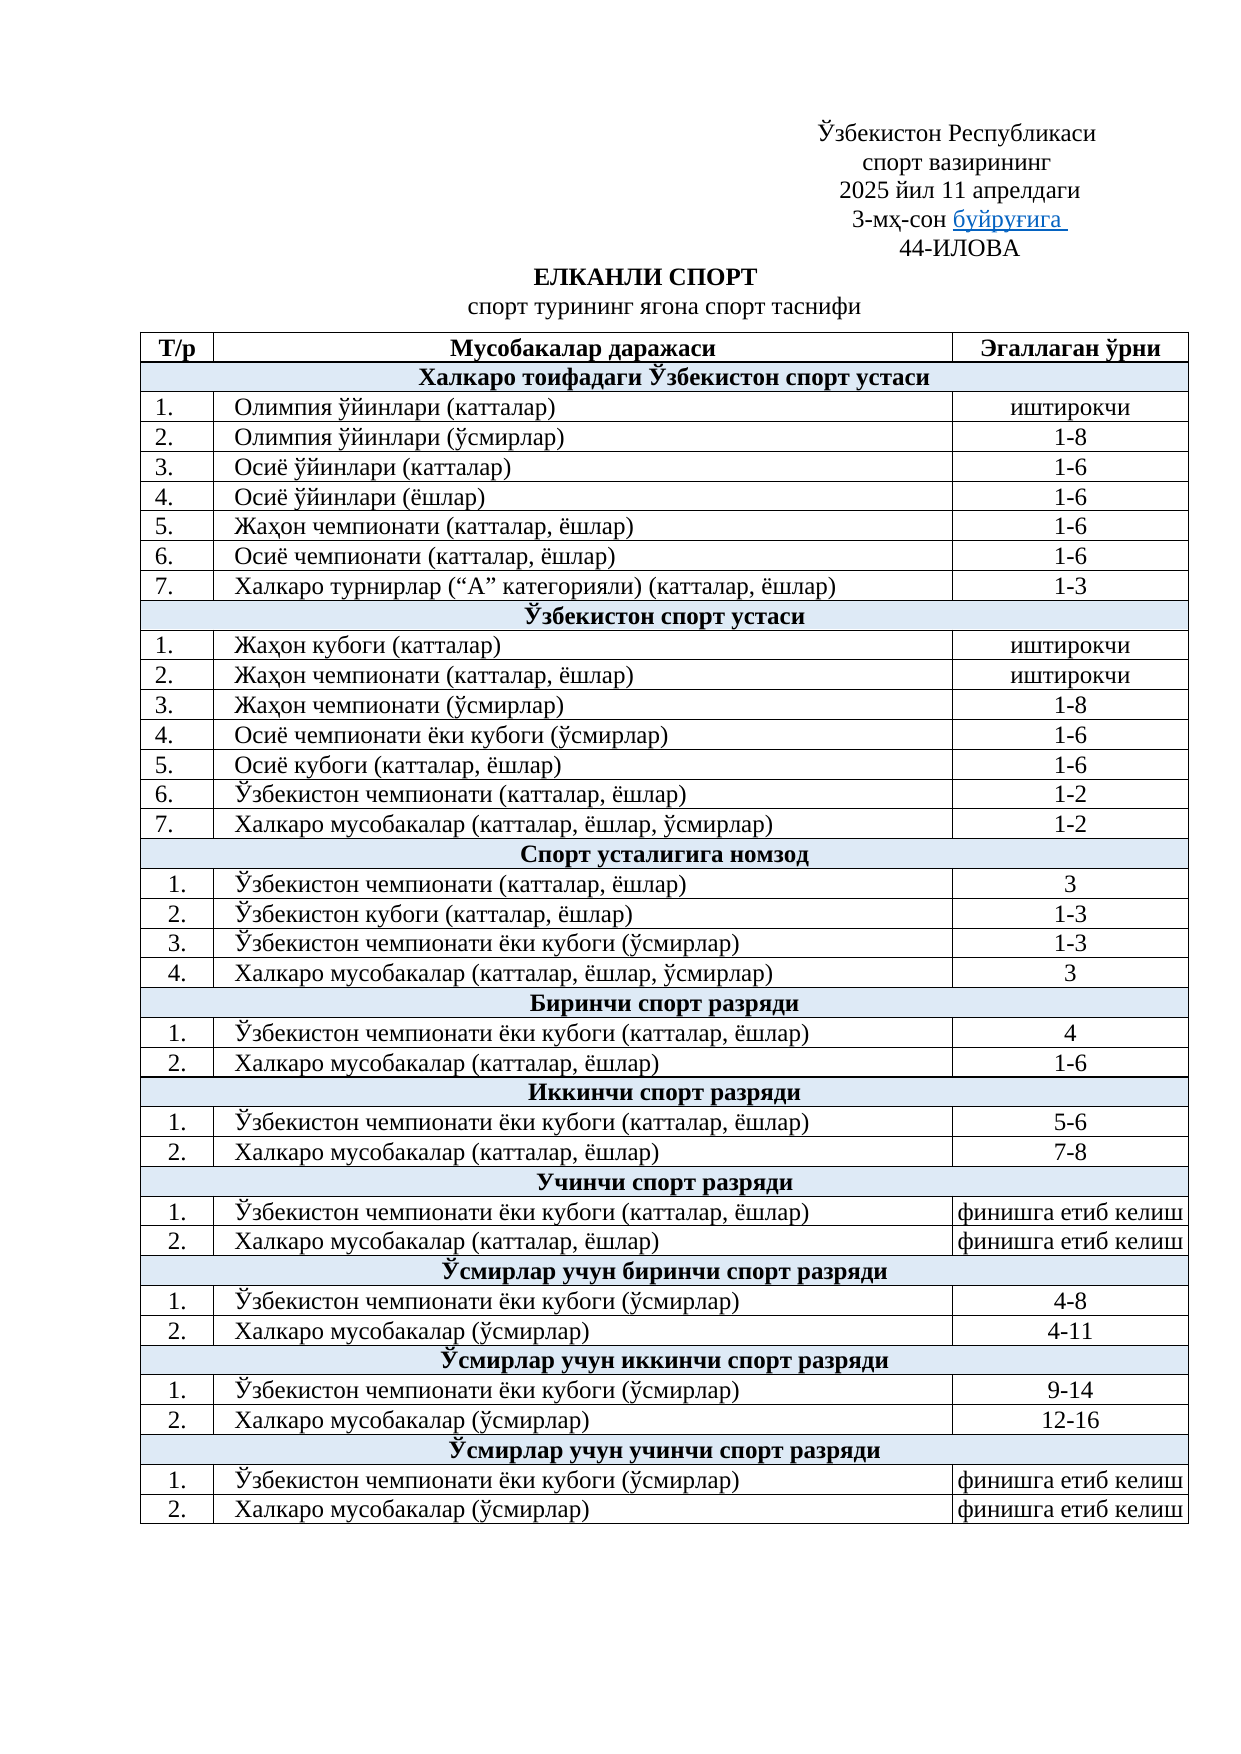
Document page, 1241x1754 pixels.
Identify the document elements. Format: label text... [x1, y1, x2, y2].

table_cell Ўзбекистон чемпионати ёки кубоги (катталар, ёшлар) [214, 1197, 952, 1225]
table_cell Биринчи спорт разряди [141, 988, 1188, 1017]
text Ўзбекистон Республикаси спорт вазирининг 2025 йил 11 апрелдаги 3-мҳ-сон буйруғига 44-ИЛОВА [768, 118, 1152, 262]
table_cell 1. [141, 1197, 213, 1225]
table_cell Халкаро тоифадаги Ўзбекистон спорт устаси [141, 363, 1188, 391]
table_cell Халкаро мусобакалар (катталар, ёшлар) [214, 1226, 952, 1255]
table_cell [141, 631, 213, 659]
table_cell Ўсмирлар учун биринчи спорт разряди [141, 1256, 1188, 1285]
table_cell 1-2 [953, 809, 1188, 838]
table_cell 4-11 [953, 1316, 1188, 1344]
table_cell 1-8 [953, 690, 1188, 719]
table_cell Ўсмирлар учун иккинчи спорт разряди [141, 1346, 1188, 1374]
table_cell 1-6 [953, 541, 1188, 570]
table_cell 1-8 [953, 422, 1188, 451]
table_cell 3 [953, 958, 1188, 987]
table_cell Халкаро мусобакалар (катталар, ёшлар, ўсмирлар) [214, 809, 952, 838]
table_cell 3. [141, 929, 213, 957]
table_cell 1. [141, 1465, 213, 1493]
table_cell Жаҳон чемпионати (катталар, ёшлар) [214, 511, 952, 540]
table_cell Ўзбекистон чемпионати ёки кубоги (катталар, ёшлар) [214, 1018, 952, 1047]
table_cell 1-6 [953, 1048, 1188, 1076]
table_cell финишга етиб келиш [953, 1226, 1188, 1255]
table_cell 2. [141, 1226, 213, 1255]
table_cell иштирокчи [953, 660, 1188, 689]
table_cell финишга етиб келиш [953, 1495, 1188, 1523]
table_cell [141, 809, 213, 838]
table_cell 2. [141, 1316, 213, 1344]
table_cell 1. [141, 869, 213, 898]
table_cell 4-8 [953, 1286, 1188, 1315]
table_cell 4 [953, 1018, 1188, 1047]
table_cell 1-6 [953, 511, 1188, 540]
table_cell [141, 511, 213, 540]
table_cell 1. [141, 1375, 213, 1404]
table_cell 2. [141, 1495, 213, 1523]
table_cell [141, 541, 213, 570]
table_cell 1-6 [953, 750, 1188, 778]
table_cell Ўзбекистон чемпионати (катталар, ёшлар) [214, 869, 952, 898]
table_cell 9-14 [953, 1375, 1188, 1404]
table_cell Осиё ўйинлари (ёшлар) [214, 482, 952, 510]
table_cell Осиё чемпионати ёки кубоги (ўсмирлар) [214, 720, 952, 749]
table_cell [141, 392, 213, 421]
table_cell Халкаро мусобакалар (катталар, ёшлар) [214, 1137, 952, 1166]
table_cell Халкаро турнирлар (“А” категорияли) (катталар, ёшлар) [214, 571, 952, 600]
table_cell иштирокчи [953, 392, 1188, 421]
table_cell 7-8 [953, 1137, 1188, 1166]
table_cell 4. [141, 958, 213, 987]
table_header Мусобакалар даражаси [214, 333, 952, 361]
table_cell Ўзбекистон кубоги (катталар, ёшлар) [214, 899, 952, 927]
table_cell [141, 750, 213, 778]
table_cell Ўзбекистон чемпионати ёки кубоги (ўсмирлар) [214, 1375, 952, 1404]
table_cell Халкаро мусобакалар (ўсмирлар) [214, 1405, 952, 1434]
table_cell Халкаро мусобакалар (катталар, ёшлар) [214, 1048, 952, 1076]
table_cell Осиё ўйинлари (катталар) [214, 452, 952, 481]
table_cell 5-6 [953, 1107, 1188, 1136]
table_cell Спорт усталигига номзод [141, 839, 1188, 868]
table_cell Жаҳон кубоги (катталар) [214, 631, 952, 659]
table_cell Ўзбекистон чемпионати (катталар, ёшлар) [214, 780, 952, 808]
table_cell Ўзбекистон спорт устаси [141, 601, 1188, 629]
table_cell 1-3 [953, 899, 1188, 927]
table_cell Халкаро мусобакалар (катталар, ёшлар, ўсмирлар) [214, 958, 952, 987]
table_cell Ўзбекистон чемпионати ёки кубоги (ўсмирлар) [214, 929, 952, 957]
table_cell 3 [953, 869, 1188, 898]
table_cell 1-6 [953, 720, 1188, 749]
table_cell 2. [141, 1405, 213, 1434]
table_cell Осиё кубоги (катталар, ёшлар) [214, 750, 952, 778]
table_cell [141, 571, 213, 600]
table_cell Олимпия ўйинлари (катталар) [214, 392, 952, 421]
table_cell 1. [141, 1018, 213, 1047]
table_cell 1-6 [953, 482, 1188, 510]
table_cell финишга етиб келиш [953, 1197, 1188, 1225]
table_cell Осиё чемпионати (катталар, ёшлар) [214, 541, 952, 570]
table_header Т/р [141, 333, 213, 361]
table_cell 2. [141, 1137, 213, 1166]
table_cell [141, 780, 213, 808]
table_cell Халкаро мусобакалар (ўсмирлар) [214, 1495, 952, 1523]
table_cell 12-16 [953, 1405, 1188, 1434]
table_cell 2. [141, 1048, 213, 1076]
table_cell [141, 660, 213, 689]
table_cell 1. [141, 1286, 213, 1315]
table_cell Ўсмирлар учун учинчи спорт разряди [141, 1435, 1188, 1464]
table_cell [141, 690, 213, 719]
table_header Эгаллаган ўрни [953, 333, 1188, 361]
table_cell Олимпия ўйинлари (ўсмирлар) [214, 422, 952, 451]
table_cell 1-3 [953, 571, 1188, 600]
table_cell Халкаро мусобакалар (ўсмирлар) [214, 1316, 952, 1344]
table_cell Ўзбекистон чемпионати ёки кубоги (ўсмирлар) [214, 1465, 952, 1493]
table_cell 1. [141, 1107, 213, 1136]
table_cell иштирокчи [953, 631, 1188, 659]
table_cell 2. [141, 899, 213, 927]
table_cell Ўзбекистон чемпионати ёки кубоги (ўсмирлар) [214, 1286, 952, 1315]
table_cell [141, 720, 213, 749]
text спорт турининг ягона спорт таснифи [177, 291, 1152, 319]
table_cell финишга етиб келиш [953, 1465, 1188, 1493]
table_cell 1-2 [953, 780, 1188, 808]
table_cell 1-6 [953, 452, 1188, 481]
table_cell [141, 482, 213, 510]
table_cell Ўзбекистон чемпионати ёки кубоги (катталар, ёшлар) [214, 1107, 952, 1136]
subtitle ЕЛКАНЛИ СПОРТ [177, 262, 1113, 291]
table_cell 1-3 [953, 929, 1188, 957]
table_cell Жаҳон чемпионати (катталар, ёшлар) [214, 660, 952, 689]
table_cell Учинчи спорт разряди [141, 1167, 1188, 1196]
table_cell Иккинчи спорт разряди [141, 1078, 1188, 1106]
table_cell Жаҳон чемпионати (ўсмирлар) [214, 690, 952, 719]
table_cell [141, 422, 213, 451]
table_cell [141, 452, 213, 481]
